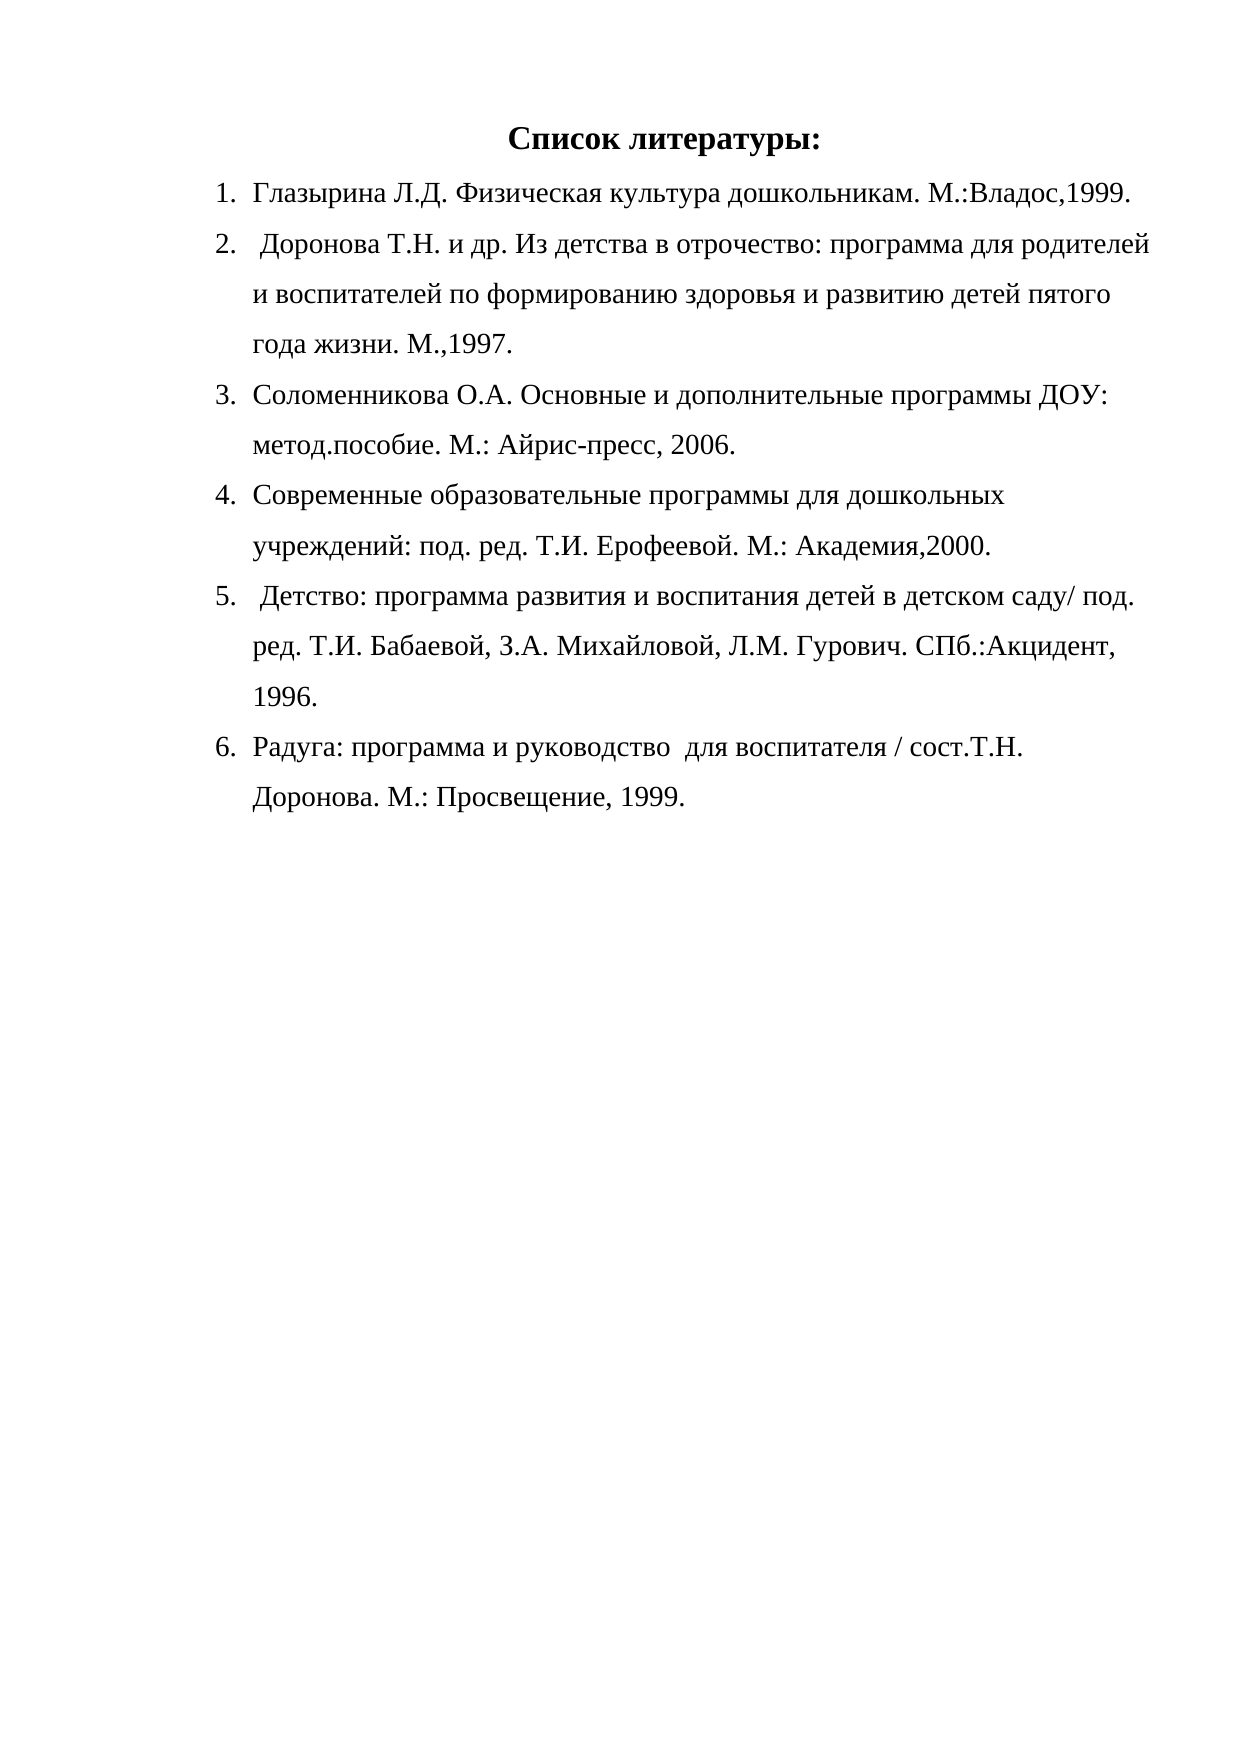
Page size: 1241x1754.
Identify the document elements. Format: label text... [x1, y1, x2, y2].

text Список литературы: [177, 118, 1152, 156]
list Детство: программа развития и воспитания детей в детском саду/ под. ред. Т.И. Бабаевой, З.А. Михайловой, Л.М. Гурович. СПб.:Акцидент, 1996. [215, 578, 1152, 712]
list Радуга: программа и руководство для воспитателя / сост.Т.Н. Доронова. М.: Просвещение, 1999. [215, 729, 1152, 813]
list Доронова Т.Н. и др. Из детства в отрочество: программа для родителей и воспитателей по формированию здоровья и развитию детей пятого года жизни. М.,1997. [215, 226, 1152, 360]
list Современные образовательные программы для дошкольных учреждений: под. ред. Т.И. Ерофеевой. М.: Академия,2000. [215, 477, 1152, 561]
list Глазырина Л.Д. Физическая культура дошкольникам. М.:Владос,1999. [215, 176, 1152, 209]
list Соломенникова О.А. Основные и дополнительные программы ДОУ: метод.пособие. М.: Айрис-пресс, 2006. [215, 377, 1152, 461]
